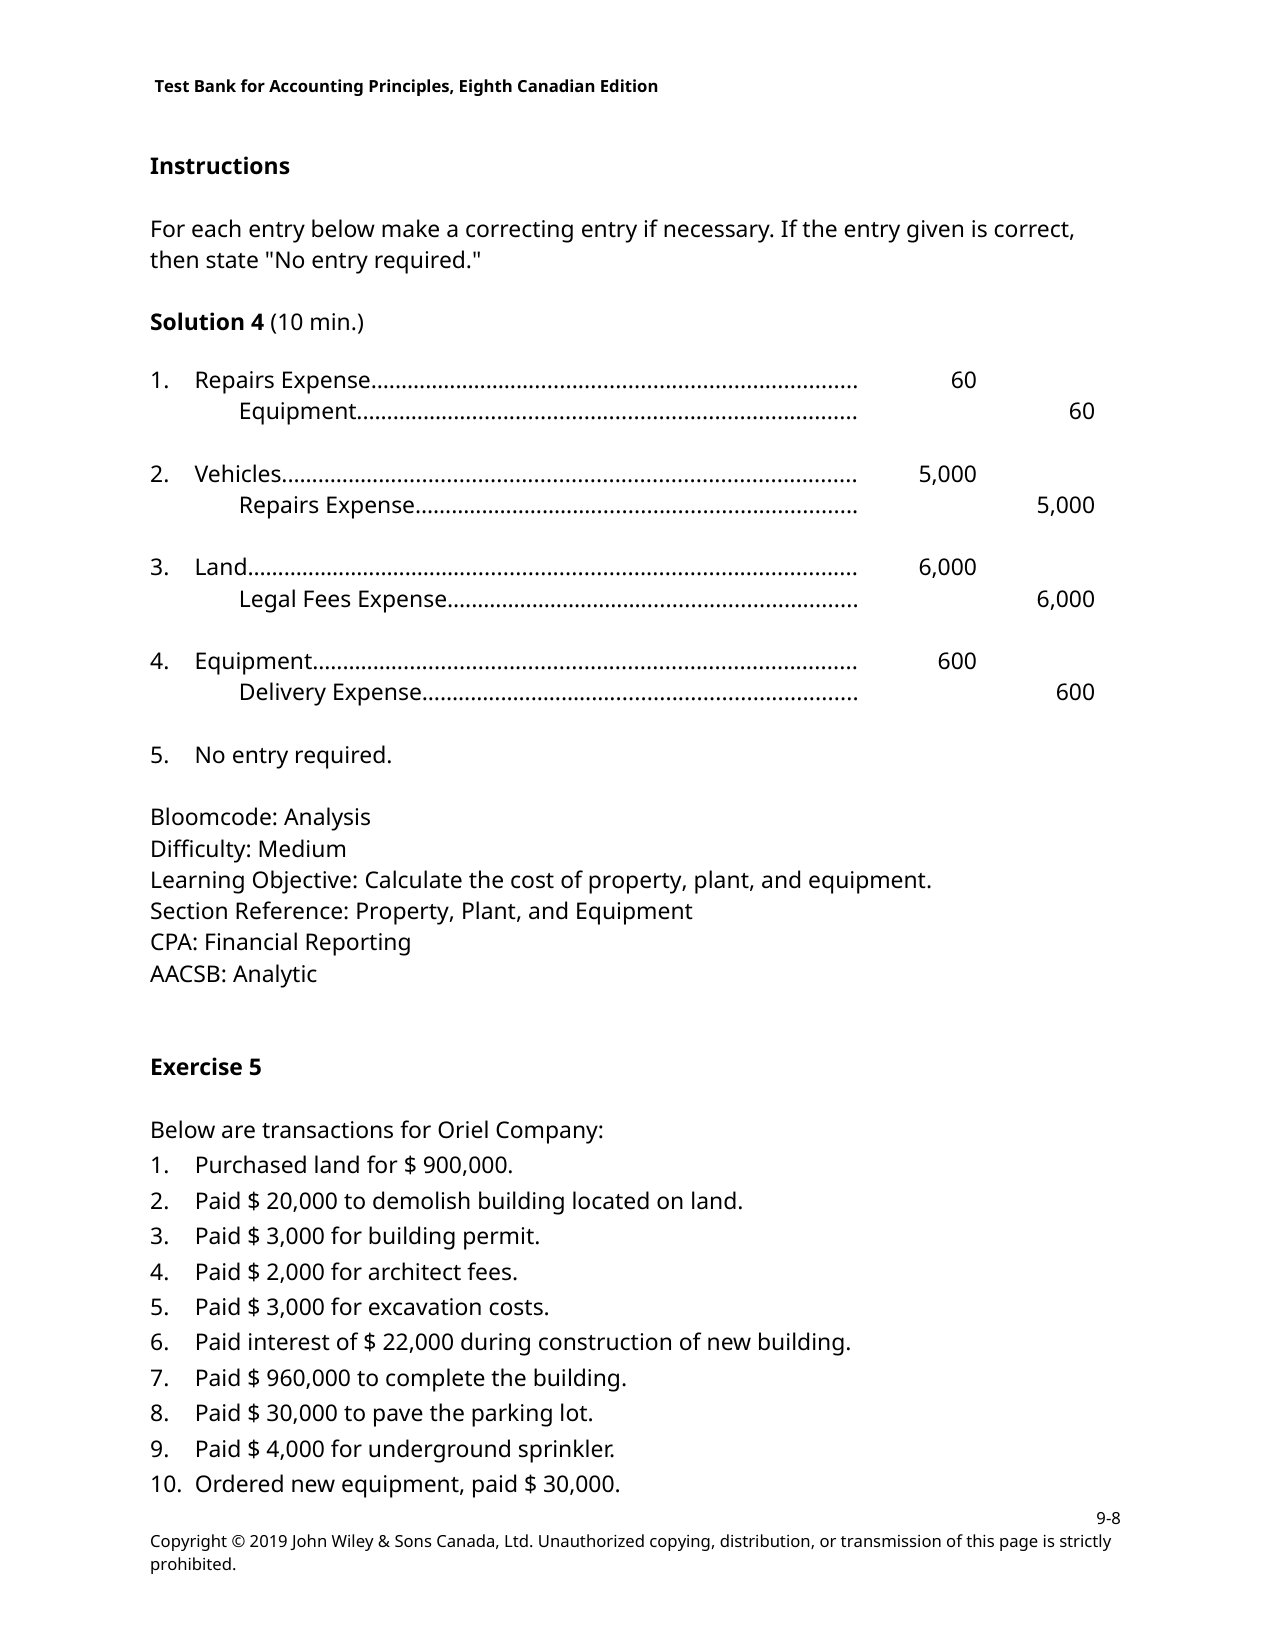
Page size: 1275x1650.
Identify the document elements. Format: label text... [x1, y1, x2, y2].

text Equipment 60 [150, 395, 1125, 426]
text Exercise 5 [150, 1051, 1125, 1083]
text Instructions [150, 150, 1125, 181]
text Below are transactions for Oriel Company: [150, 1114, 1125, 1145]
text Bloomcode: Analysis [150, 801, 1125, 833]
subtitle Solution 4 (10 min.) [150, 306, 1125, 337]
text 9. Paid $ 4,000 for underground sprinkler. [150, 1433, 1125, 1464]
text 7. Paid $ 960,000 to complete the building. [150, 1362, 1125, 1393]
text 2. Paid $ 20,000 to demolish building located on land. [150, 1185, 1125, 1216]
text Delivery Expense 600 [150, 676, 1125, 708]
text Difficulty: Medium [150, 833, 1125, 864]
text CPA: Financial Reporting [150, 926, 1125, 958]
text 3. Paid $ 3,000 for building permit. [150, 1220, 1125, 1251]
text 4. Paid $ 2,000 for architect fees. [150, 1256, 1125, 1287]
text 10. Ordered new equipment, paid $ 30,000. [150, 1468, 1125, 1499]
text 5. Paid $ 3,000 for excavation costs. [150, 1291, 1125, 1322]
text Section Reference: Property, Plant, and Equipment [150, 895, 1125, 926]
text 8. Paid $ 30,000 to pave the parking lot. [150, 1397, 1125, 1428]
text Repairs Expense 5,000 [150, 489, 1125, 520]
text Legal Fees Expense 6,000 [150, 583, 1125, 614]
text Learning Objective: Calculate the cost of property, plant, and equipment. [150, 864, 1125, 895]
text 2. Vehicles 5,000 [150, 458, 1125, 489]
text 6. Paid interest of $ 22,000 during construction of new building. [150, 1326, 1125, 1358]
text 1. Repairs Expense 60 [150, 364, 1125, 395]
text For each entry below make a correcting entry if necessary. If the entry given is correct, then state "No entry required." [150, 212, 1125, 275]
text 5. No entry required. [150, 739, 1125, 770]
text AACSB: Analytic [150, 958, 1125, 989]
text 3. Land 6,000 [150, 551, 1125, 583]
text 1. Purchased land for $ 900,000. [150, 1149, 1125, 1181]
text 4. Equipment 600 [150, 645, 1125, 676]
